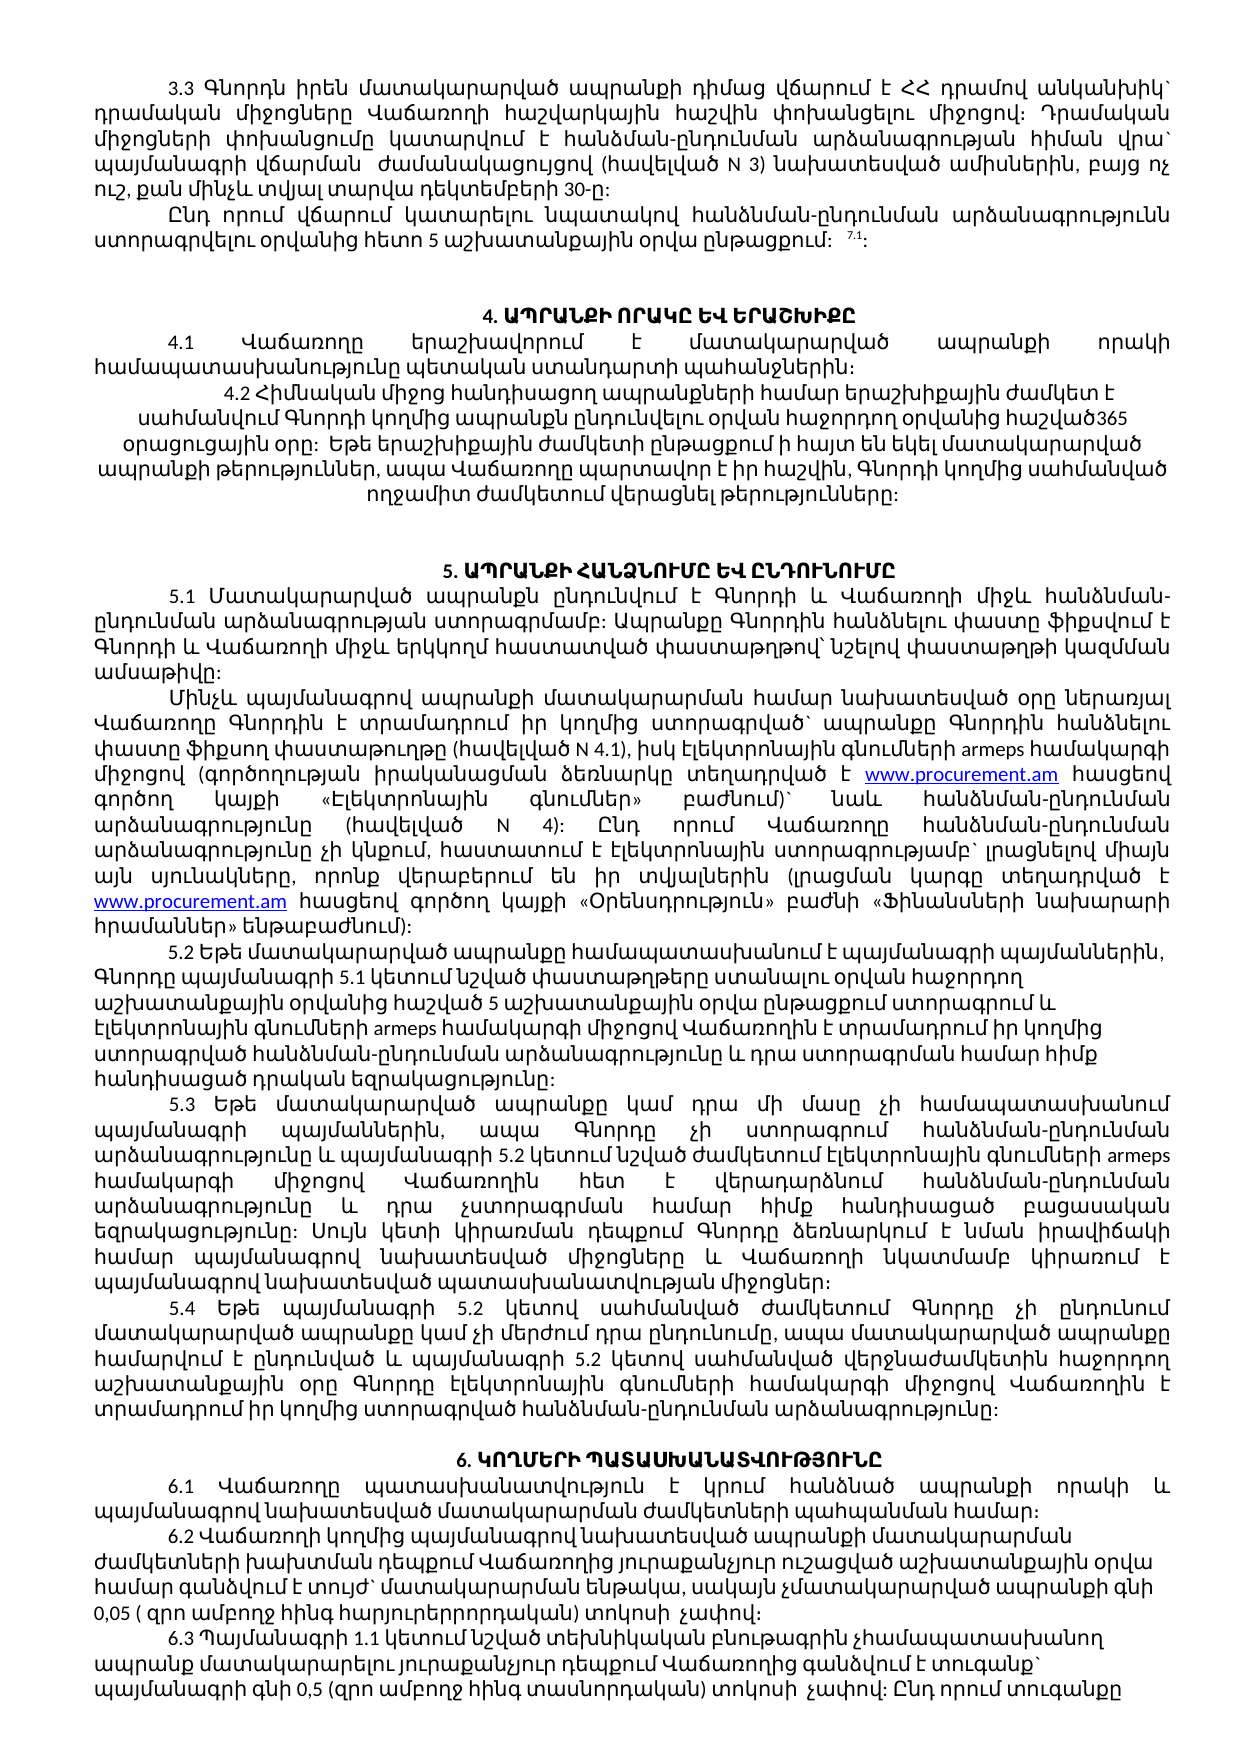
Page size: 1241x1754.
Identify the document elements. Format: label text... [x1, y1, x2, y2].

text 4. ԱՊՐԱՆՔԻ ՈՐԱԿԸ ԵՎ ԵՐԱՇԽԻՔԸ [94, 304, 1171, 329]
text 5. ԱՊՐԱՆՔԻ ՀԱՆՁՆՈՒՄԸ ԵՎ ԸՆԴՈՒՆՈՒՄԸ [94, 558, 1171, 583]
text 4.2 Հիմնական միջոց հանդիսացող ապրանքների համար երաշխիքային ժամկետ է սահմանվում Գնորդի կողմից ապրանքն ընդունվելու օրվան հաջորդող օրվանից հաշված365 օրացուցային օրը: Եթե երաշխիքային ժամկետի ընթացքում ի հայտ են եկել մատակարարված ապրանքի թերություններ, ապա Վաճառողը պարտավոր է իր հաշվին, Գնորդի կողմից սահմանված ողջամիտ ժամկետում վերացնել թերությունները: [899, 380, 1171, 507]
text 3.3 Գնորդն իրեն մատակարարված ապրանքի դիմաց վճարում է ՀՀ դրամով անկանխիկ` դրամական միջոցները Վաճառողի հաշվարկային հաշվին փոխանցելու միջոցով։ Դրամական միջոցների փոխանցումը կատարվում է հանձման-ընդունման արձանագրության հիման վրա` պայմանագրի վճարման ժամանակացույցով (հավելված N 3) նախատեսված ամիսներին, բայց ոչ ուշ, քան մինչև տվյալ տարվա դեկտեմբերի 30-ը: [94, 75, 1171, 202]
text 5.2 Եթե մատակարարված ապրանքը համապատասխանում է պայմանագրի պայմաններին, Գնորդը պայմանագրի 5.1 կետում նշված փաստաթղթերը ստանալու օրվան հաջորդող աշխատանքային օրվանից հաշված 5 աշխատանքային օրվա ընթացքում ստորագրում և էլեկտրոնային գնումների armeps համակարգի միջոցով Վաճառողին է տրամադրում իր կողմից ստորագրված հանձնման-ընդունման արձանագրությունը և դրա ստորագրման համար հիմք հանդիսացած դրական եզրակացությունը: [94, 939, 1171, 1092]
text 5.1 Մատակարարված ապրանքն ընդունվում է Գնորդի և Վաճառողի միջև հանձնման-ընդունման արձանագրության ստորագրմամբ: Ապրանքը Գնորդին հանձնելու փաստը ֆիքսվում է Գնորդի և Վաճառողի միջև երկկողմ հաստատված փաստաթղթով՝ նշելով փաստաթղթի կազմման ամսաթիվը: [94, 583, 1171, 685]
text 6.2 Վաճառողի կողմից պայմանագրով նախատեսված ապրանքի մատակարարման ժամկետների խախտման դեպքում Վաճառողից յուրաքանչյուր ուշացված աշխատանքային օրվա համար գանձվում է տույժ` մատակարարման ենթակա, սակայն չմատակարարված ապրանքի գնի 0,05 ( զրո ամբողջ հինգ հարյուրերրորդական) տոկոսի չափով։ [94, 1524, 1171, 1625]
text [94, 1625, 1171, 1702]
text 6.1 Վաճառողը պատասխանատվություն է կրում հանձնած ապրանքի որակի և պայմանագրով նախատեսված մատակարարման ժամկետների պահպանման համար։ [94, 1473, 1171, 1524]
text 4.1 Վաճառողը երաշխավորում է մատակարարված ապրանքի որակի համապատասխանությունը պետական ստանդարտի պահանջներին։ [94, 329, 1171, 380]
text Ընդ որում վճարում կատարելու նպատակով հանձնման-ընդունման արձանագրությունն ստորագրվելու օրվանից հետո 5 աշխատանքային օրվա ընթացքում: 7.1: [94, 202, 1171, 253]
text 4.2 Հիմնական միջոց հանդիսացող ապրանքների համար երաշխիքային ժամկետ է սահմանվում Գնորդի կողմից ապրանքն ընդունվելու օրվան հաջորդող օրվանից հաշված365 օրացուցային օրը: Եթե երաշխիքային ժամկետի ընթացքում ի հայտ են եկել մատակարարված ապրանքի թերություններ, ապա Վաճառողը պարտավոր է իր հաշվին, Գնորդի կողմից սահմանված ողջամիտ ժամկետում վերացնել թերությունները: [94, 380, 366, 507]
text 5.3 Եթե մատակարարված ապրանքը կամ դրա մի մասը չի համապատասխանում պայմանագրի պայմաններին, ապա Գնորդը չի ստորագրում հանձնման-ընդունման արձանագրությունը և պայմանագրի 5.2 կետում նշված ժամկետում էլեկտրոնային գնումների armeps համակարգի միջոցով Վաճառողին հետ է վերադարձնում հանձնման-ընդունման արձանագրությունը և դրա չստորագրման համար հիմք հանդիսացած բացասական եզրակացությունը: Սույն կետի կիրառման դեպքում Գնորդը ձեռնարկում է նման իրավիճակի համար պայմանագրով նախատեսված միջոցները և Վաճառողի նկատմամբ կիրառում է պայմանագրով նախատեսված պատասխանատվության միջոցներ։ [94, 1092, 1171, 1295]
text 6. ԿՈՂՄԵՐԻ ՊԱՏԱՍԽԱՆԱՏՎՈՒԹՅՈՒՆԸ [94, 1447, 1171, 1473]
text Մինչև պայմանագրով ապրանքի մատակարարման համար նախատեսված օրը ներառյալ Վաճառողը Գնորդին է տրամադրում իր կողմից ստորագրված` ապրանքը Գնորդին հանձնելու փաստը ֆիքսող փաստաթուղթը (հավելված N 4.1), իսկ էլեկտրոնային գնումների armeps համակարգի միջոցով (գործողության իրականացման ձեռնարկը տեղադրված է www.procurement.am հասցեով գործող կայքի «Էլեկտրոնային գնումներ» բաժնում)` նաև հանձնման-ընդունման արձանագրությունը (հավելված N 4): Ընդ որում Վաճառողը հանձնման-ընդունման արձանագրությունը չի կնքում, հաստատում է էլեկտրոնային ստորագրությամբ` լրացնելով միայն այն սյունակները, որոնք վերաբերում են իր տվյալներին (լրացման կարգը տեղադրված է www.procurement.am հասցեով գործող կայքի «Օրենսդրություն» բաժնի «Ֆինանսների նախարարի հրամաններ» ենթաբաժնում): [94, 685, 1171, 939]
text 5.4 Եթե պայմանագրի 5.2 կետով սահմանված ժամկետում Գնորդը չի ընդունում մատակարարված ապրանքը կամ չի մերժում դրա ընդունումը, ապա մատակարարված ապրանքը համարվում է ընդունված և պայմանագրի 5.2 կետով սահմանված վերջնաժամկետին հաջորդող աշխատանքային օրը Գնորդը էլեկտրոնային գնումների համակարգի միջոցով Վաճառողին է տրամադրում իր կողմից ստորագրված հանձնման-ընդունման արձանագրությունը: [94, 1295, 1171, 1422]
